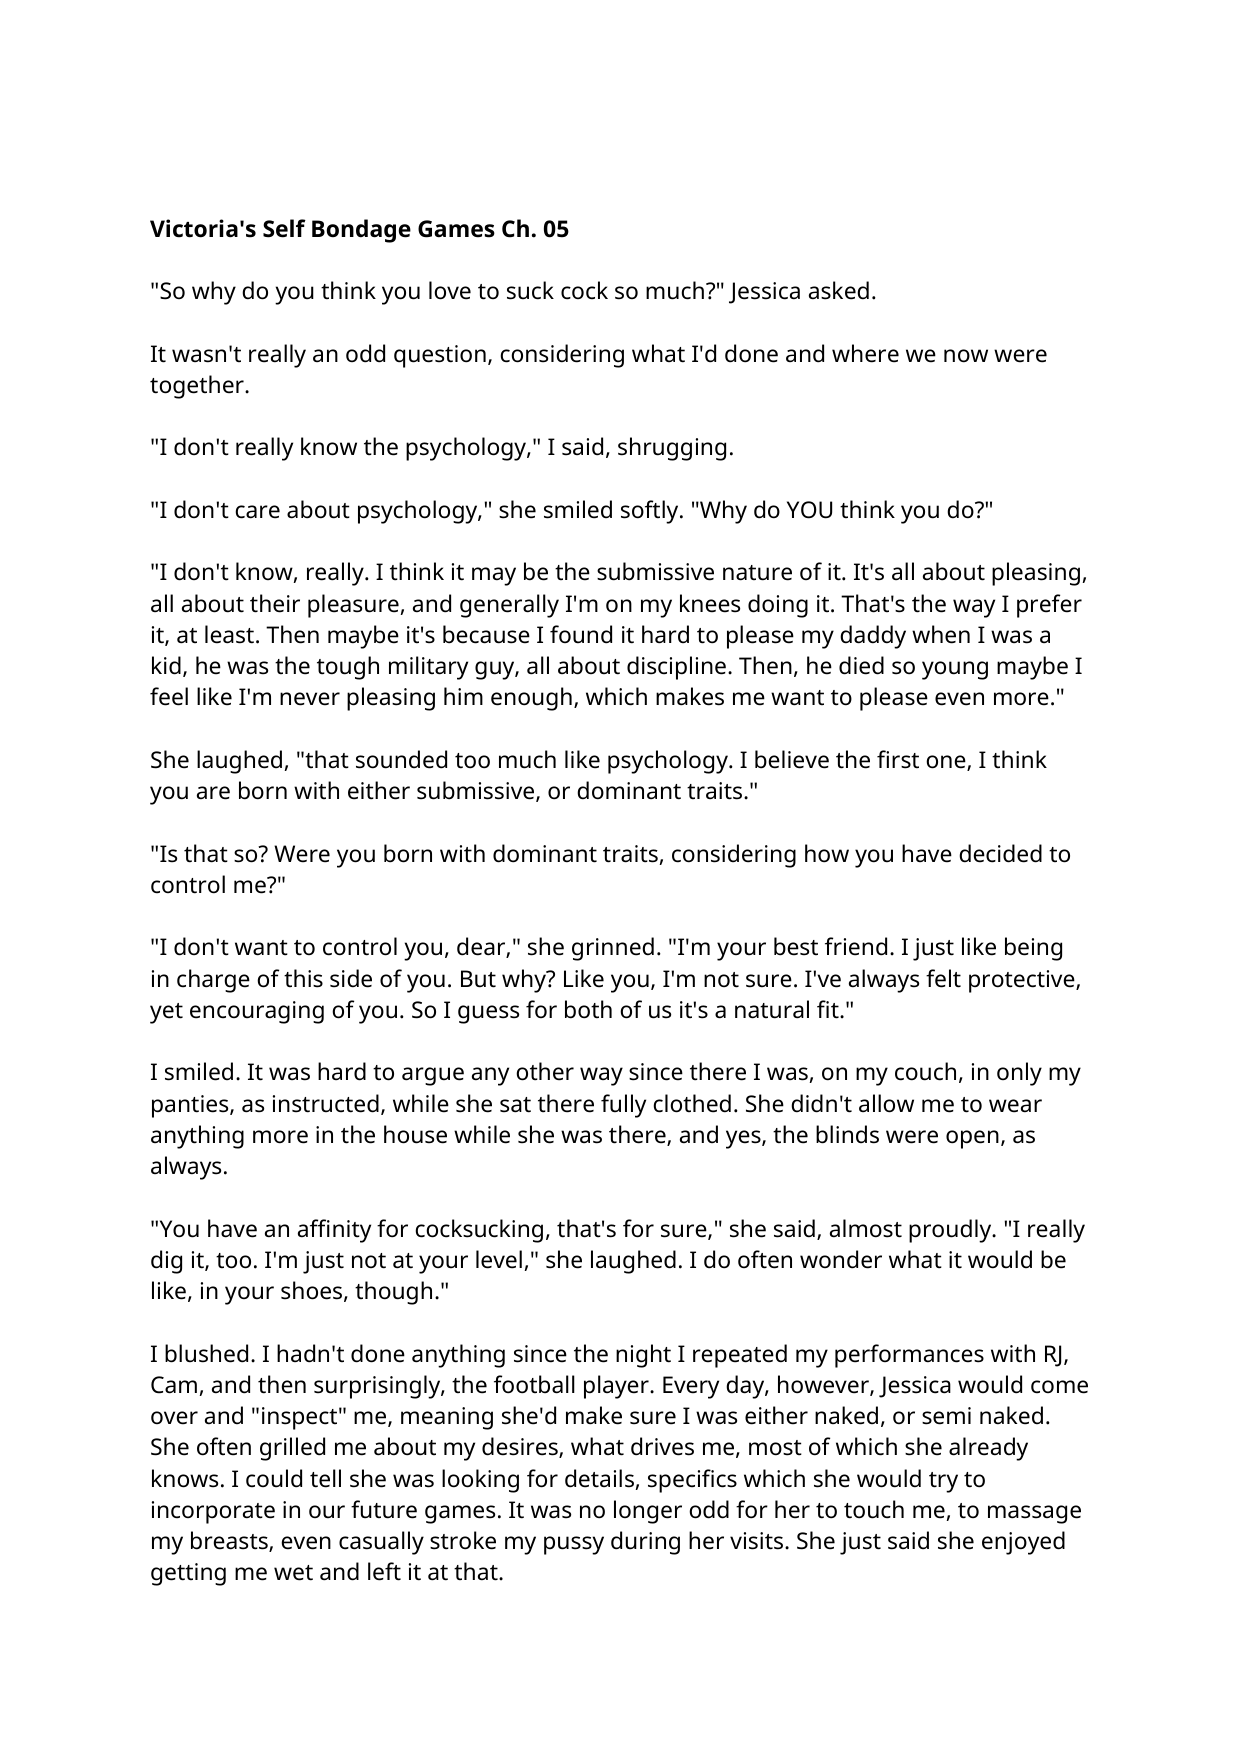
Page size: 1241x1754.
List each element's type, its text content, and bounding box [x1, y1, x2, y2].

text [150, 275, 1090, 1587]
text Victoria's Self Bondage Games Ch. 05 [150, 212, 1090, 244]
